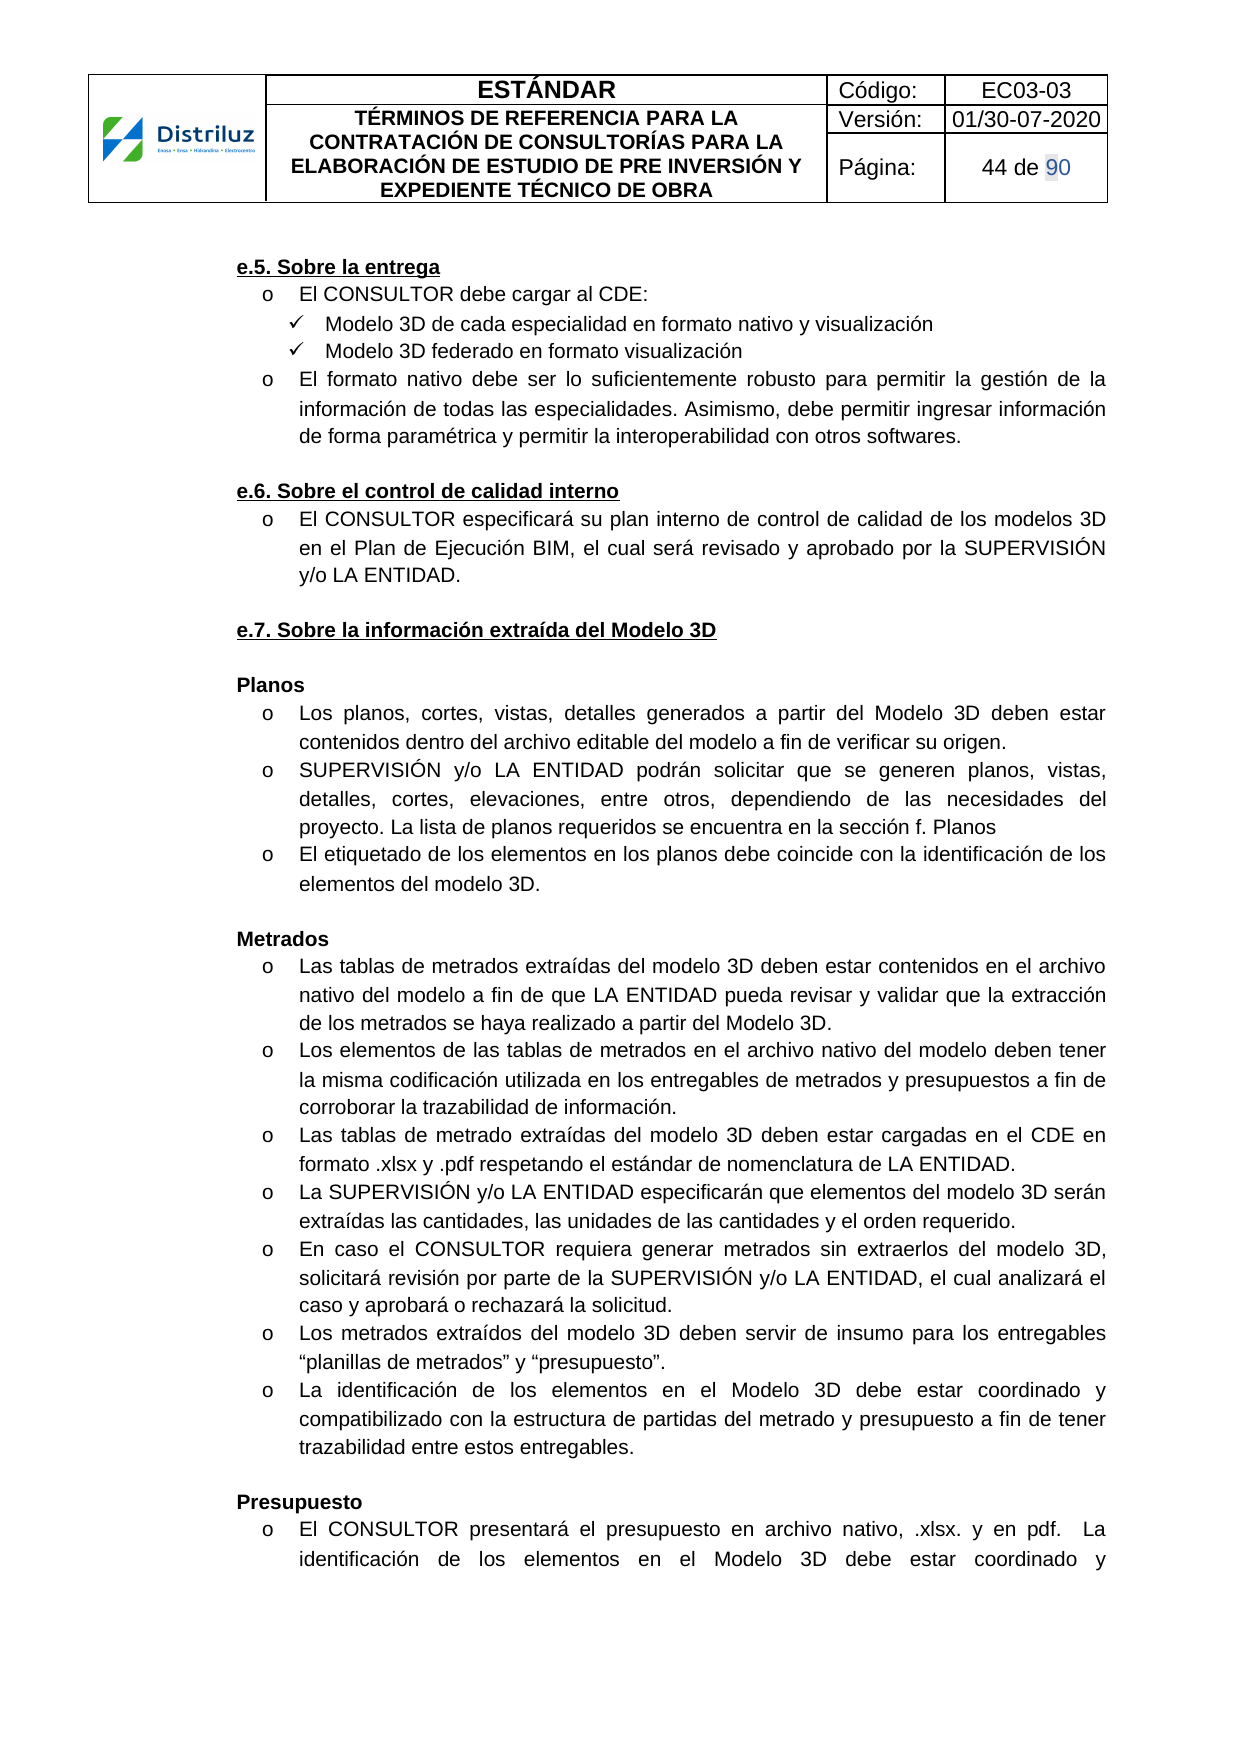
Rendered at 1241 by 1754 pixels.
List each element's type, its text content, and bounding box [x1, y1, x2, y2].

list El formato nativo debe ser lo suficientemente robusto para permitir la gestión de la información de todas las especialidades. Asimismo, debe permitir ingresar información de forma paramétrica y permitir la interoperabilidad con otros softwares. [261, 367, 1107, 448]
list El CONSULTOR debe cargar al CDE: [261, 282, 1107, 308]
list Los elementos de las tablas de metrados en el archivo nativo del modelo deben tener la misma codificación utilizada en los entregables de metrados y presupuestos a fin de corroborar la trazabilidad de información. [261, 1038, 1107, 1119]
list Los planos, cortes, vistas, detalles generados a partir del Modelo 3D deben estar contenidos dentro del archivo editable del modelo a fin de verificar su origen. [261, 701, 1107, 754]
list SUPERVISIÓN y/o LA ENTIDAD podrán solicitar que se generen planos, vistas, detalles, cortes, elevaciones, entre otros, dependiendo de las necesidades del proyecto. La lista de planos requeridos se encuentra en la sección f. Planos [261, 758, 1107, 838]
list En caso el CONSULTOR requiera generar metrados sin extraerlos del modelo 3D, solicitará revisión por parte de la SUPERVISIÓN y/o LA ENTIDAD, el cual analizará el caso y aprobará o rechazará la solicitud. [261, 1236, 1107, 1317]
text Presupuesto [236, 1489, 1107, 1513]
text Planos [236, 673, 1107, 697]
list La SUPERVISIÓN y/o LA ENTIDAD especificarán que elementos del modelo 3D serán extraídas las cantidades, las unidades de las cantidades y el orden requerido. [261, 1179, 1107, 1233]
text e.7. Sobre la información extraída del Modelo 3D [236, 618, 1107, 642]
text Metrados [236, 926, 1107, 950]
text Modelo 3D federado en formato visualización [288, 339, 1107, 363]
list La identificación de los elementos en el Modelo 3D debe estar coordinado y compatibilizado con la estructura de partidas del metrado y presupuesto a fin de tener trazabilidad entre estos entregables. [261, 1378, 1107, 1458]
text Modelo 3D de cada especialidad en formato nativo y visualización [288, 312, 1107, 336]
list Los metrados extraídos del modelo 3D deben servir de insumo para los entregables “planillas de metrados” y “presupuesto”. [261, 1321, 1107, 1374]
list Las tablas de metrados extraídas del modelo 3D deben estar contenidos en el archivo nativo del modelo a fin de que LA ENTIDAD pueda revisar y validar que la extracción de los metrados se haya realizado a partir del Modelo 3D. [261, 954, 1107, 1035]
list El etiquetado de los elementos en los planos debe coincide con la identificación de los elementos del modelo 3D. [261, 842, 1107, 895]
list Las tablas de metrado extraídas del modelo 3D deben estar cargadas en el CDE en formato .xlsx y .pdf respetando el estándar de nomenclatura de LA ENTIDAD. [261, 1123, 1107, 1176]
text e.6. Sobre el control de calidad interno [236, 479, 1107, 503]
text e.5. Sobre la entrega [236, 254, 1107, 278]
picture [100, 113, 257, 164]
list El CONSULTOR especificará su plan interno de control de calidad de los modelos 3D en el Plan de Ejecución BIM, el cual será revisado y aprobado por la SUPERVISIÓN y/o LA ENTIDAD. [261, 506, 1107, 587]
